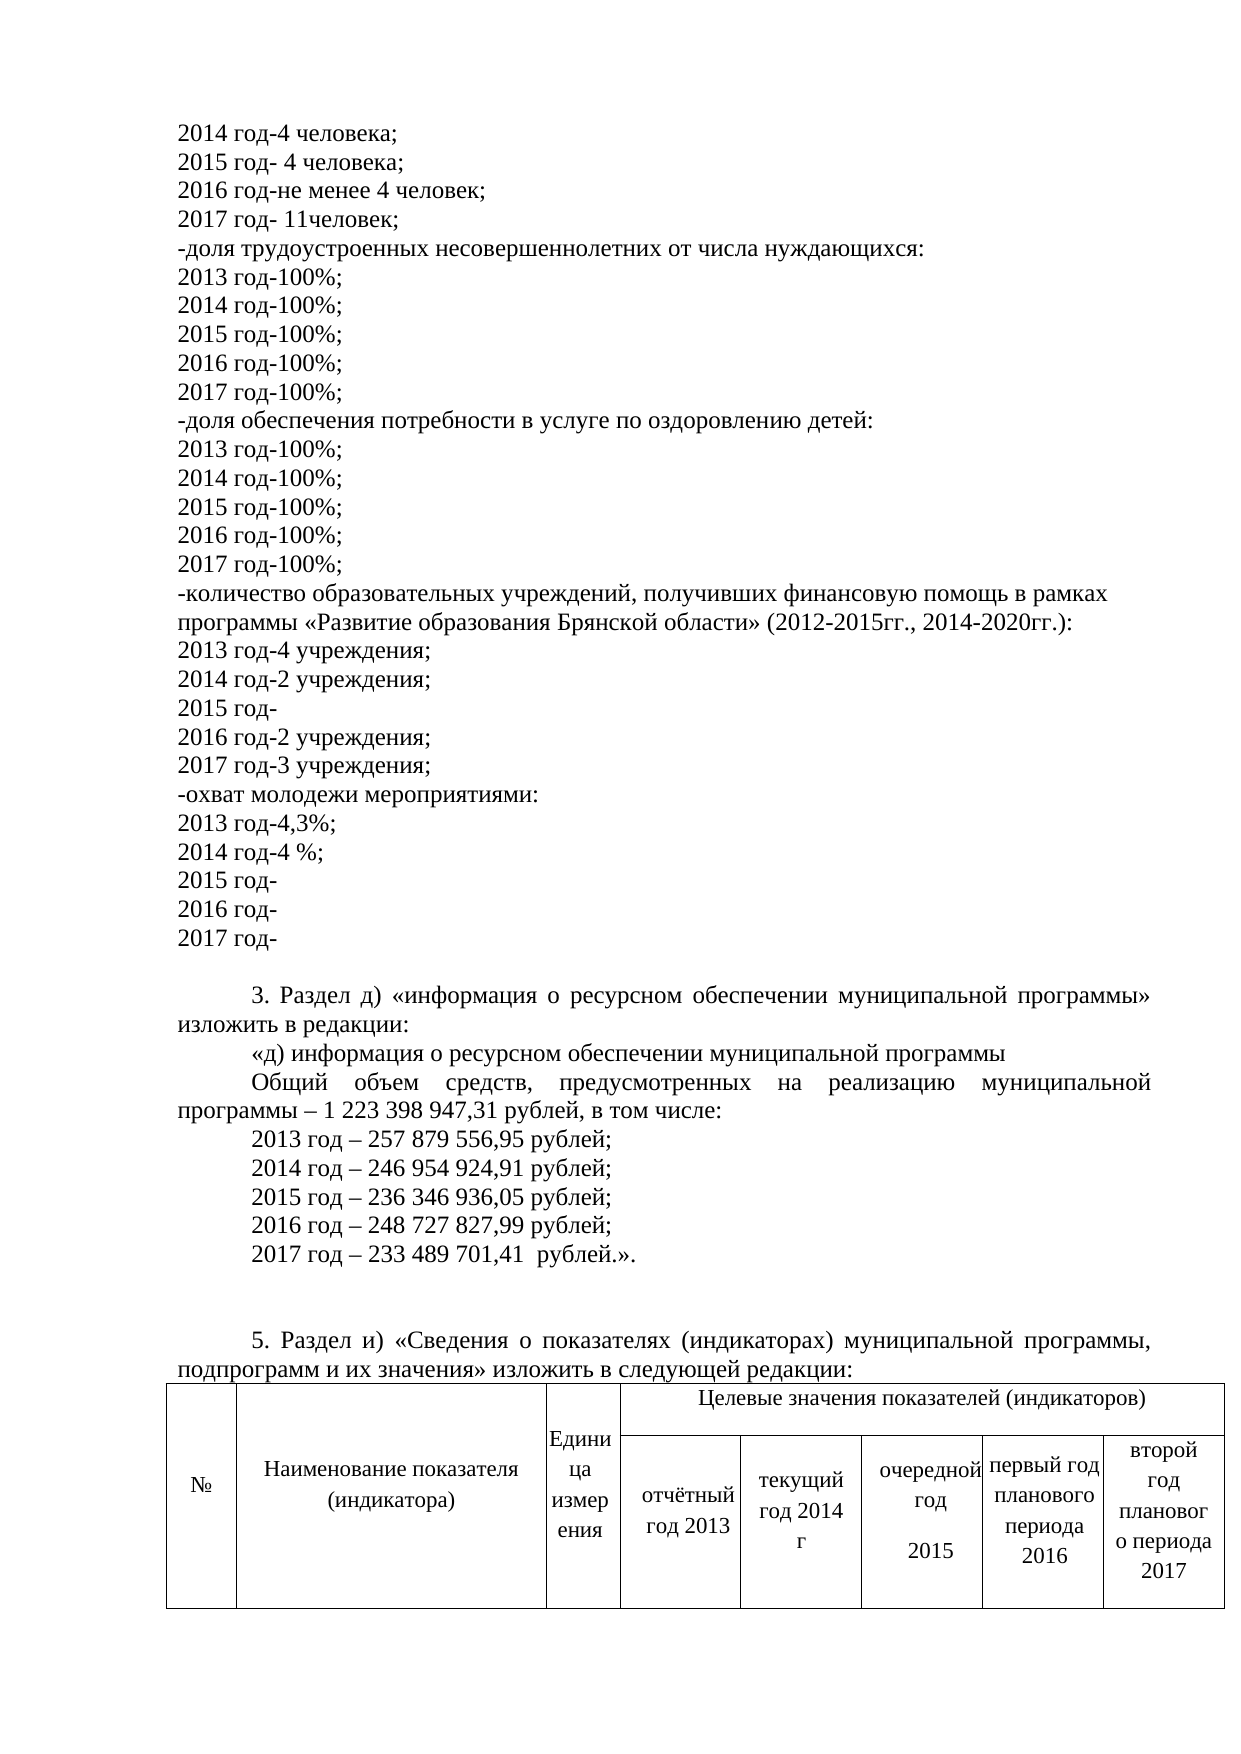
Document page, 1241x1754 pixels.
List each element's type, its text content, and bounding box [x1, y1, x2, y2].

text 2017 год-100%; [177, 549, 1152, 578]
text 2015 год- 4 человека; [177, 147, 1146, 176]
text 5. Раздел и) «Сведения о показателях (индикаторах) муниципальной программы, подпрограмм и их значения» изложить в следующей редакции: [177, 1326, 1152, 1383]
text -доля обеспечения потребности в услуге по оздоровлению детей: [177, 406, 1152, 434]
text -количество образовательных учреждений, получивших финансовую помощь в рамках программы «Развитие образования Брянской области» (2012-2015гг., 2014-2020гг.): [177, 578, 1152, 636]
text -доля трудоустроенных несовершеннолетних от числа нуждающихся: [177, 233, 1146, 262]
text -охват молодежи мероприятиями: [177, 779, 1152, 808]
text 2017 год – 233 489 701,41 рублей.». [177, 1239, 1152, 1268]
text 2013 год-4,3%; [177, 808, 1152, 837]
text 2014 год-4 человека; [177, 118, 1146, 147]
text 2015 год- [177, 693, 1152, 722]
text 2014 год-2 учреждения; [177, 664, 1152, 693]
text 2013 год-100%; [177, 434, 1146, 463]
text 2015 год – 236 346 936,05 рублей; [177, 1182, 1152, 1211]
text 2015 год-100%; [177, 492, 1146, 521]
table_header Единица измерения [547, 1384, 620, 1608]
text 2016 год – 248 727 827,99 рублей; [177, 1211, 1152, 1239]
table_cell очередной год 2015 [862, 1436, 982, 1608]
text 2014 год-100%; [177, 291, 1146, 319]
table_header Наименование показателя (индикатора) [237, 1384, 546, 1608]
text 2015 год- [177, 866, 1152, 894]
text 2016 год-2 учреждения; [177, 722, 1152, 751]
text 2016 год-100%; [177, 348, 1152, 377]
text 2016 год- [177, 894, 1152, 923]
table_header № [167, 1384, 236, 1608]
text 2013 год-100%; [177, 262, 1146, 291]
text Общий объем средств, предусмотренных на реализацию муниципальной программы – 1 223 398 947,31 рублей, в том числе: [177, 1067, 1152, 1124]
text 2017 год- [177, 923, 1152, 952]
text 3. Раздел д) «информация о ресурсном обеспечении муниципальной программы» изложить в редакции: [177, 981, 1152, 1038]
text 2014 год – 246 954 924,91 рублей; [177, 1153, 1152, 1182]
text 2013 год – 257 879 556,95 рублей; [177, 1124, 1152, 1153]
text «д) информация о ресурсном обеспечении муниципальной программы [177, 1038, 1152, 1067]
text 2015 год-100%; [177, 319, 1146, 348]
text 2013 год-4 учреждения; [177, 636, 1152, 664]
table_cell текущий год 2014 г [741, 1436, 861, 1608]
text 2017 год-100%; [177, 377, 1152, 406]
text 2017 год-3 учреждения; [177, 751, 1152, 779]
text 2016 год-не менее 4 человек; [177, 176, 1146, 204]
table_cell отчётный год 2013 [621, 1436, 740, 1608]
text 2016 год-100%; [177, 521, 1152, 549]
text 2017 год- 11человек; [177, 204, 1146, 233]
table_cell первый год планового периода 2016 [983, 1436, 1103, 1608]
text 2014 год-100%; [177, 463, 1146, 492]
table_header Целевые значения показателей (индикаторов) [621, 1384, 1224, 1435]
table_cell второй год планового периода 2017 [1104, 1436, 1224, 1608]
text 2014 год-4 %; [177, 837, 1152, 866]
